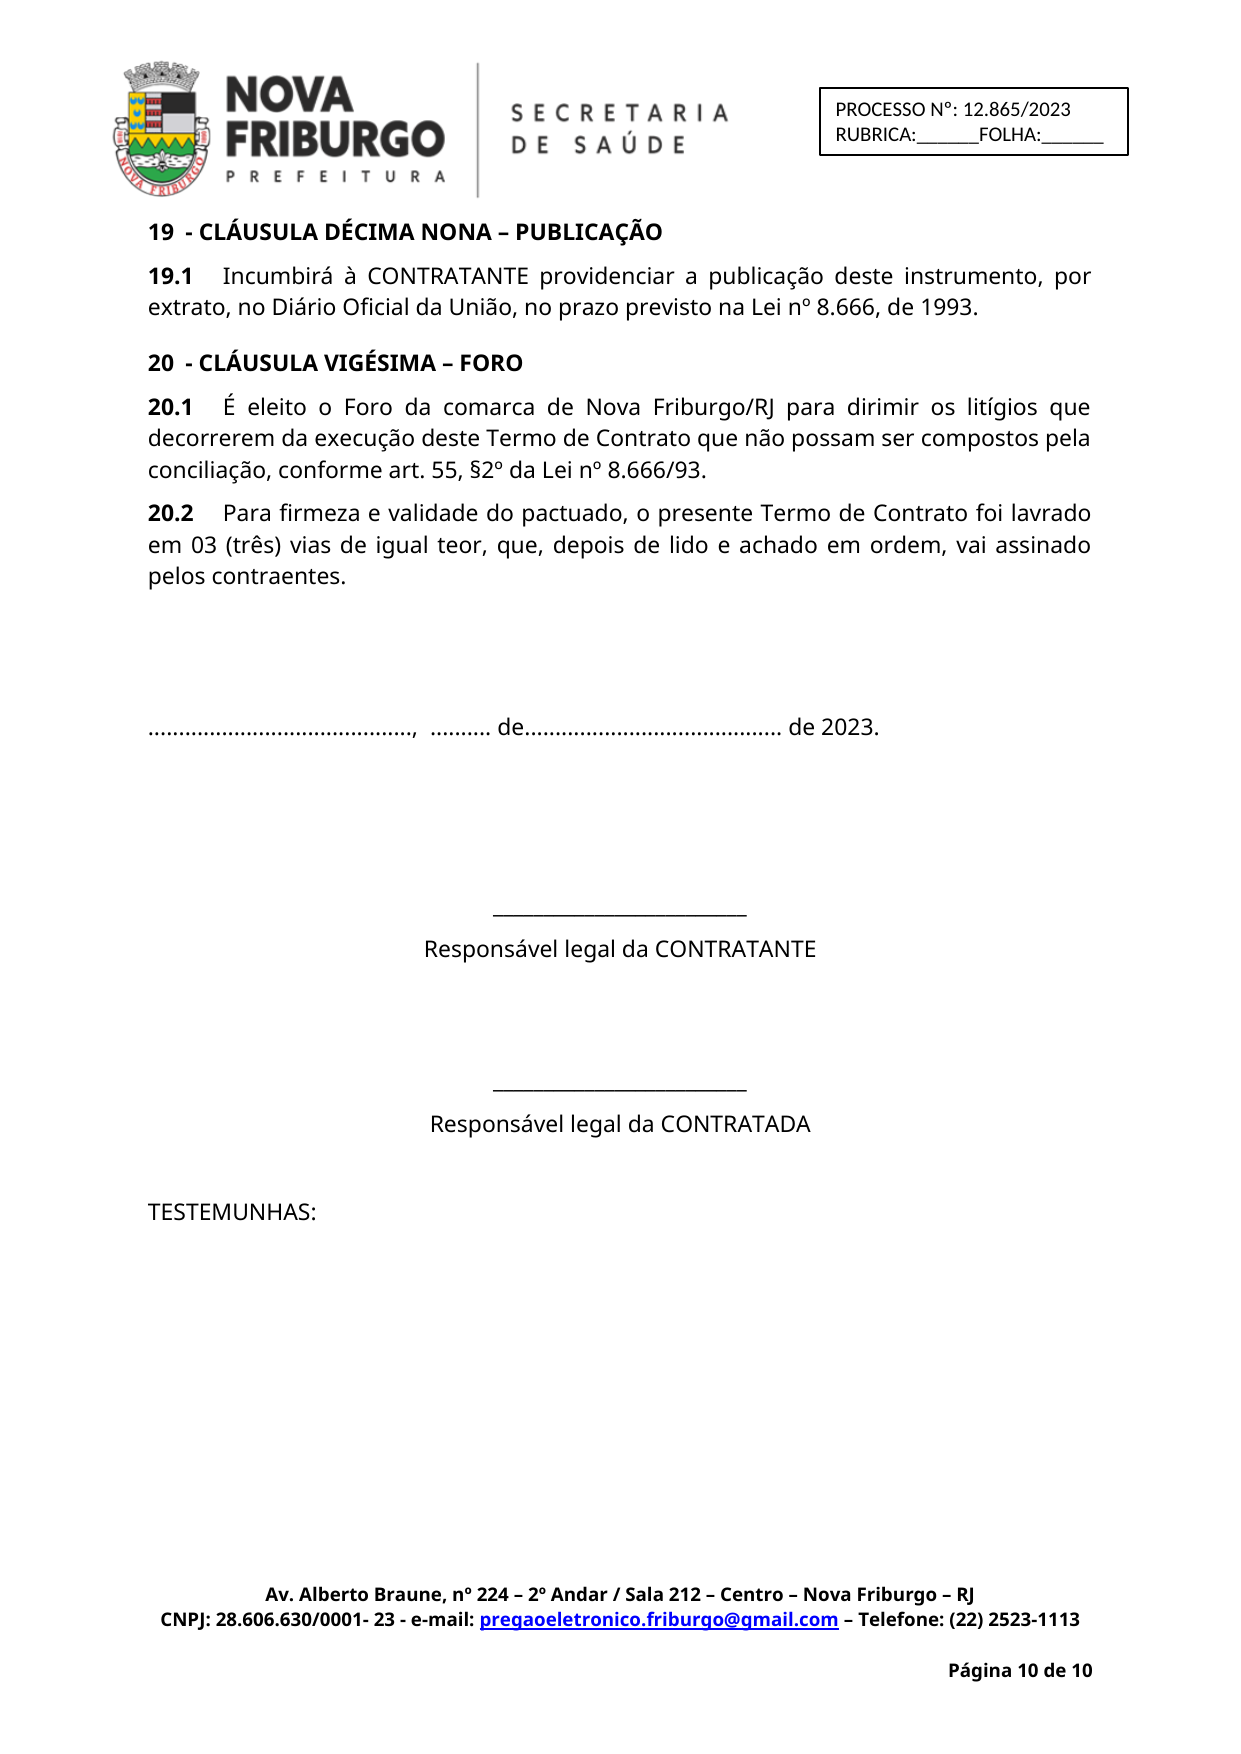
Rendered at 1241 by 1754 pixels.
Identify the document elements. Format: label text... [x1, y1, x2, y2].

list Para firmeza e validade do pactuado, o presente Termo de Contrato foi lavrado em 03 (três) vias de igual teor, que, depois de lido e achado em ordem, vai assinado pelos contraentes. [148, 497, 1092, 591]
text Responsável legal da CONTRATANTE [148, 933, 1092, 964]
list Incumbirá à CONTRATANTE providenciar a publicação deste instrumento, por extrato, no Diário Oficial da União, no prazo previsto na Lei nº 8.666, de 1993. [148, 260, 1092, 322]
text _________________________ [148, 1064, 1092, 1096]
text ..........................................., .......... de.......................................... de 2023. [148, 711, 1094, 743]
list É eleito o Foro da comarca de Nova Friburgo/RJ para dirimir os litígios que decorrerem da execução deste Termo de Contrato que não possam ser compostos pela conciliação, conforme art. 55, §2º da Lei nº 8.666/93. [148, 391, 1092, 485]
list - CLÁUSULA DÉCIMA NONA – PUBLICAÇÃO [148, 216, 1092, 247]
list - CLÁUSULA VIGÉSIMA – FORO [148, 347, 1092, 378]
text TESTEMUNHAS: [148, 1196, 1092, 1227]
text Responsável legal da CONTRATADA [148, 1108, 1092, 1139]
picture [100, 50, 746, 213]
text _________________________ [148, 889, 1092, 921]
